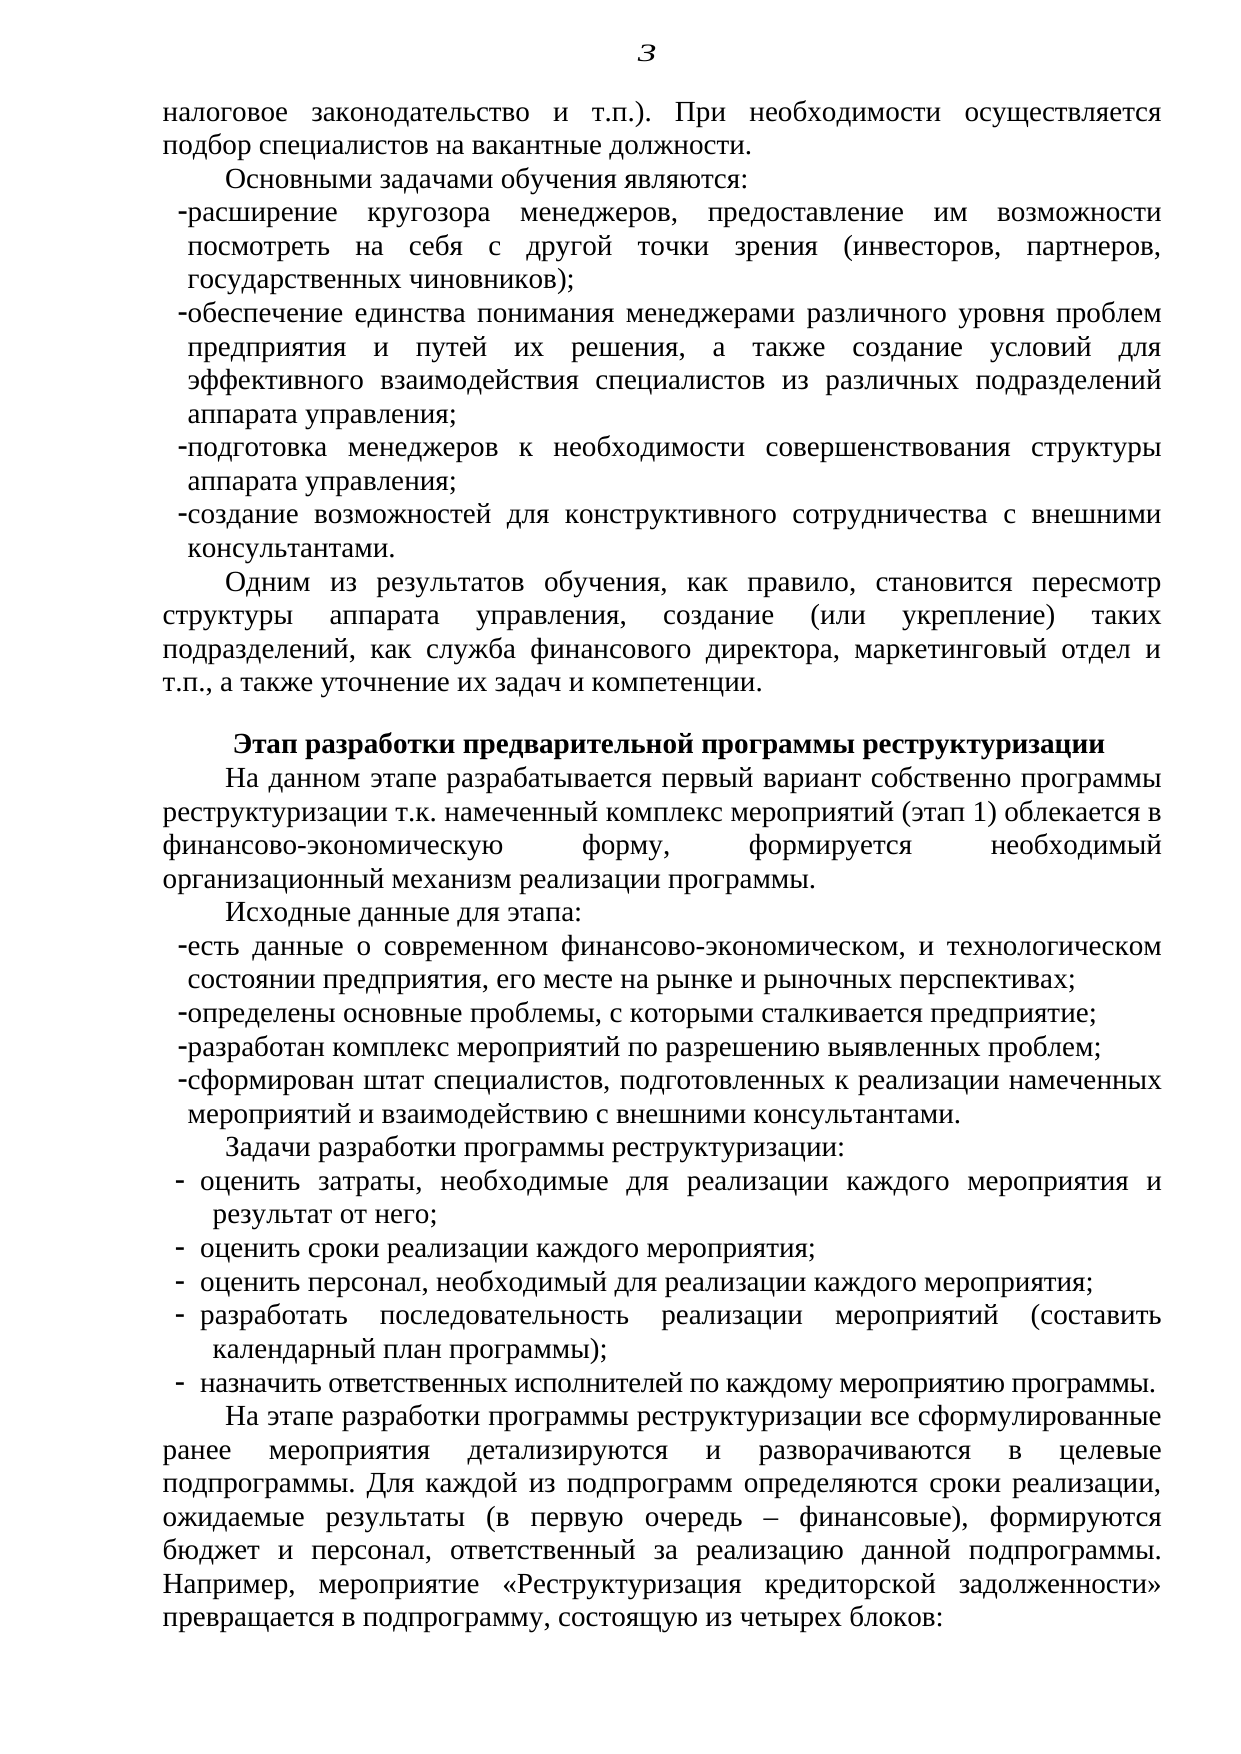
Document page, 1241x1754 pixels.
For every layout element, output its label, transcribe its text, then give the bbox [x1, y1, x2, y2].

list обеспечение единства понимания менеджерами различного уровня проблем предприятия и путей их решения, а также создание условий для эффективного взаимодействия специалистов из различных подразделений аппарата управления; [178, 295, 1162, 429]
text На данном этапе разрабатывается первый вариант собственно программы реструктуризации т.к. намеченный комплекс мероприятий (этап 1) облекается в финансово-экономическую форму, формируется необходимый организационный механизм реализации программы. [162, 760, 1162, 894]
list разработан комплекс мероприятий по разрешению выявленных проблем; [178, 1029, 1162, 1062]
text Основными задачами обучения являются: [162, 161, 1162, 194]
text Задачи разработки программы реструктуризации: [162, 1129, 1162, 1163]
list подготовка менеджеров к необходимости совершенствования структуры аппарата управления; [178, 429, 1162, 496]
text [162, 94, 1162, 161]
list определены основные проблемы, с которыми сталкивается предприятие; [178, 995, 1162, 1029]
text Одним из результатов обучения, как правило, становится пересмотр структуры аппарата управления, создание (или укрепление) таких подразделений, как служба финансового директора, маркетинговый отдел и т.п., а также уточнение их задач и компетенции. [162, 564, 1162, 698]
list назначить ответственных исполнителей по каждому мероприятию программы. [175, 1365, 1162, 1398]
list оценить затраты, необходимые для реализации каждого мероприятия и результат от него; [175, 1163, 1162, 1230]
list оценить сроки реализации каждого мероприятия; [175, 1230, 1162, 1264]
list создание возможностей для конструктивного сотрудничества с внешними консультантами. [178, 496, 1162, 564]
list сформирован штат специалистов, подготовленных к реализации намеченных мероприятий и взаимодействию с внешними консультантами. [178, 1062, 1162, 1129]
list оценить персонал, необходимый для реализации каждого мероприятия; [175, 1264, 1162, 1297]
text Исходные данные для этапа: [162, 894, 1162, 928]
text Этап разработки предварительной программы реструктуризации [162, 727, 1162, 760]
list расширение кругозора менеджеров, предоставление им возможности посмотреть на себя с другой точки зрения (инвесторов, партнеров, государственных чиновников); [178, 194, 1162, 295]
list есть данные о современном финансово-экономическом, и технологическом состоянии предприятия, его месте на рынке и рыночных перспективах; [178, 928, 1162, 995]
text На этапе разработки программы реструктуризации все сформулированные ранее мероприятия детализируются и разворачиваются в целевые подпрограммы. Для каждой из подпрограмм определяются сроки реализации, ожидаемые результаты (в первую очередь – финансовые), формируются бюджет и персонал, ответственный за реализацию данной подпрограммы. Например, мероприятие «Реструктуризация кредиторской задолженности» превращается в подпрограмму, состоящую из четырех блоков: [162, 1398, 1162, 1633]
list разработать последовательность реализации мероприятий (составить календарный план программы); [175, 1297, 1162, 1365]
